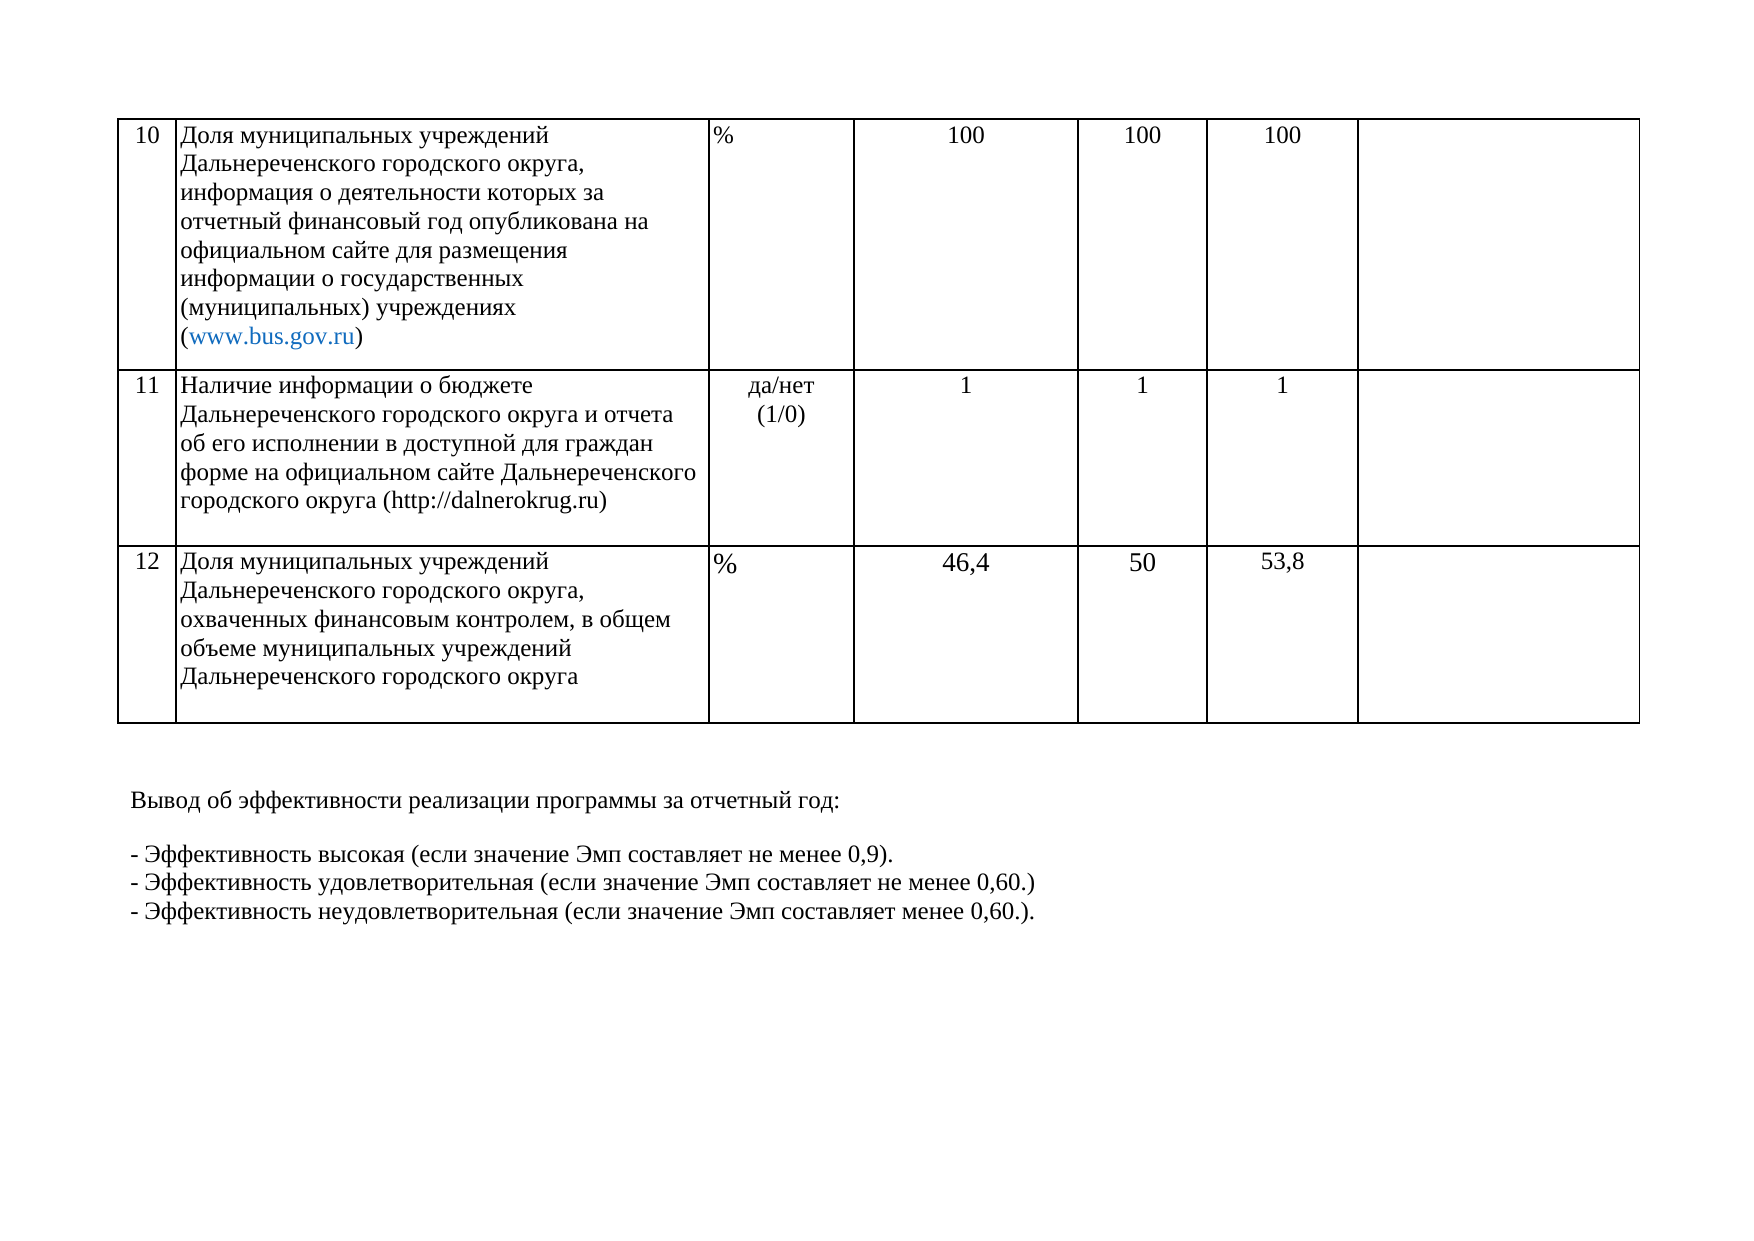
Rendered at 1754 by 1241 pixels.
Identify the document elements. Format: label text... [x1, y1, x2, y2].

table_cell 100 [855, 120, 1077, 369]
table_cell 1 [855, 371, 1077, 545]
table_cell 53,8 [1208, 547, 1357, 722]
table_cell % [710, 547, 853, 722]
list Эффективность неудовлетворительная (если значение Эмп составляет менее 0,60.). [130, 896, 1636, 925]
table_cell % [710, 120, 853, 369]
table_cell Доля муниципальных учреждений Дальнереченского городского округа, охваченных финансовым контролем, в общем объеме муниципальных учреждений Дальнереченского городского округа [177, 547, 708, 722]
list Эффективность высокая (если значение Эмп составляет не менее 0,9). [130, 839, 1636, 868]
table_cell да/нет (1/0) [710, 371, 853, 545]
table_cell 1 [1079, 371, 1206, 545]
table_cell 12 [119, 547, 175, 722]
text Вывод об эффективности реализации программы за отчетный год: [130, 785, 1636, 814]
table_cell 50 [1079, 547, 1206, 722]
table_cell 10 [119, 120, 175, 369]
table_cell Доля муниципальных учреждений Дальнереченского городского округа, информация о деятельности которых за отчетный финансовый год опубликована на официальном сайте для размещения информации о государственных (муниципальных) учреждениях (www.bus.gov.ru) [177, 120, 708, 369]
table_cell Наличие информации о бюджете Дальнереченского городского округа и отчета об его исполнении в доступной для граждан форме на официальном сайте Дальнереченского городского округа (http://dalnerokrug.ru) [177, 371, 708, 545]
table_cell 46,4 [855, 547, 1077, 722]
table_cell 100 [1208, 120, 1357, 369]
table_cell 100 [1079, 120, 1206, 369]
table_cell [1359, 371, 1639, 545]
table_cell 11 [119, 371, 175, 545]
list Эффективность удовлетворительная (если значение Эмп составляет не менее 0,60.) [130, 868, 1636, 896]
table_cell [1359, 120, 1639, 369]
table_cell [1359, 547, 1639, 722]
table_cell 1 [1208, 371, 1357, 545]
